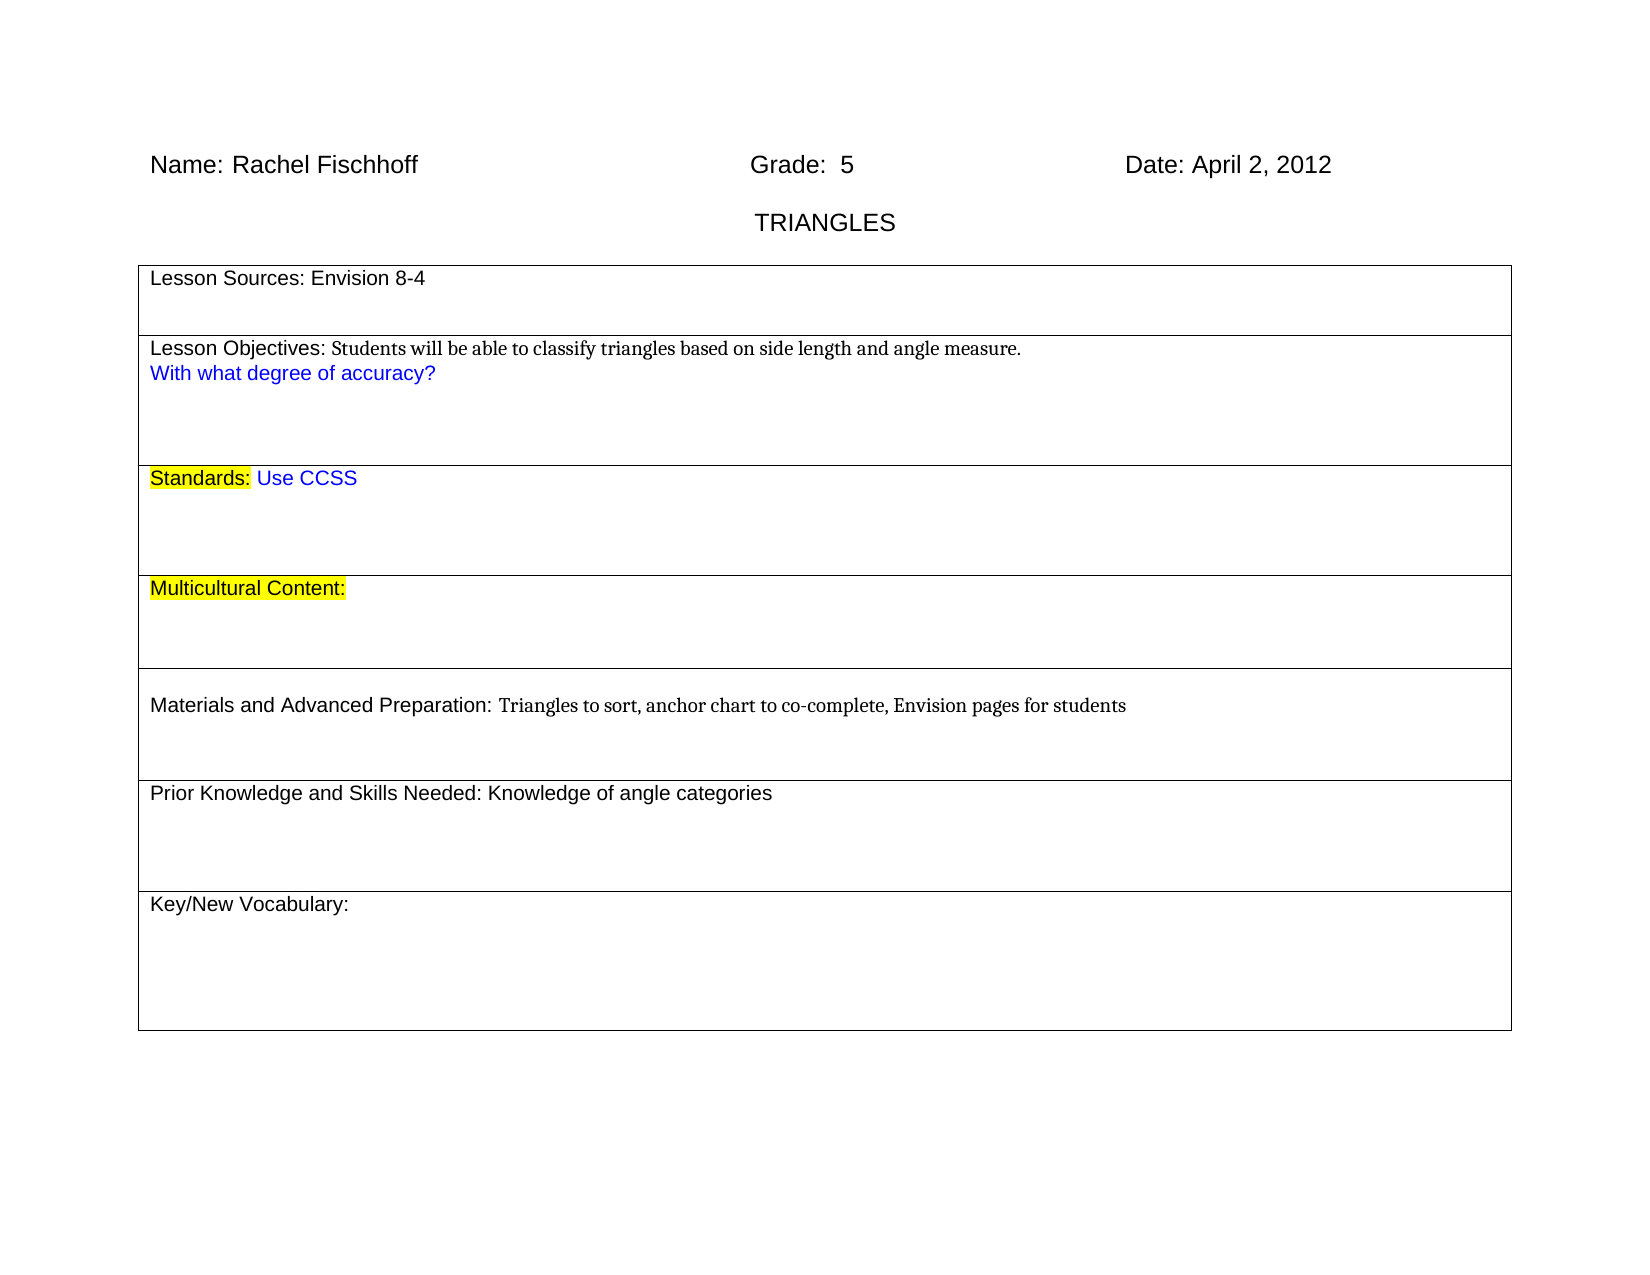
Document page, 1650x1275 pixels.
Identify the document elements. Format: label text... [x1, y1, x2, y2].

table_cell Prior Knowledge and Skills Needed: Knowledge of angle categories [139, 781, 1511, 891]
table_cell Standards: Use CCSS [139, 466, 1511, 575]
text TRIANGLES [150, 207, 1500, 236]
table_cell Materials and Advanced Preparation: Triangles to sort, anchor chart to co-complete, Envision pages for students [139, 669, 1511, 780]
table_cell Key/New Vocabulary: [139, 892, 1511, 1030]
text Name: Rachel Fischhoff Grade: 5 Date: April 2, 2012 [150, 150, 1500, 179]
table_header Lesson Sources: Envision 8-4 [139, 266, 1511, 335]
table_cell Multicultural Content: [139, 576, 1511, 668]
table_cell Lesson Objectives: Students will be able to classify triangles based on side length and angle measure. With what degree of accuracy? [139, 336, 1511, 464]
